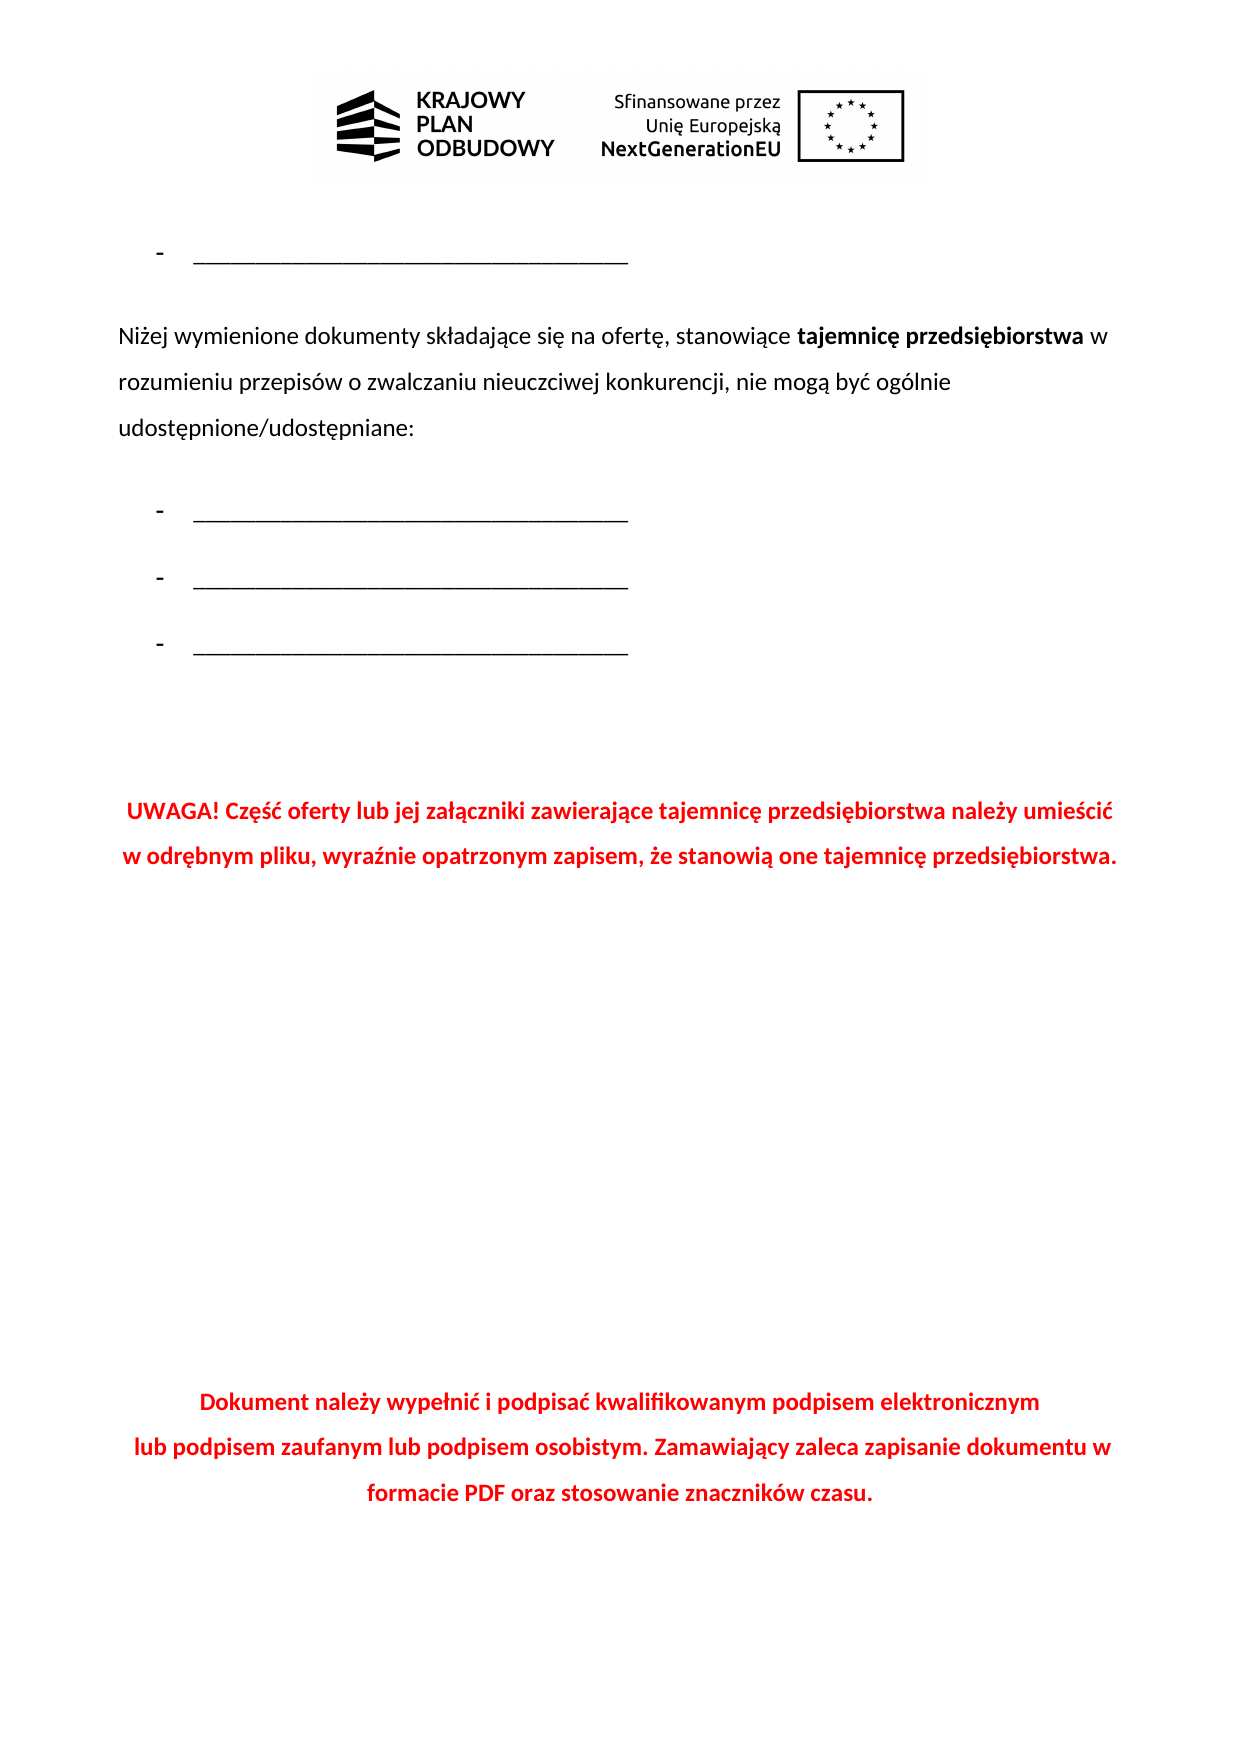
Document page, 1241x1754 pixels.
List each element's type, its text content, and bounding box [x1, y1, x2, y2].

list ___________________________________ [156, 237, 1122, 268]
list ___________________________________ [156, 628, 1122, 659]
text Dokument należy wypełnić i podpisać kwalifikowanym podpisem elektronicznym lub podpisem zaufanym lub podpisem osobistym. Zamawiający zaleca zapisanie dokumentu w formacie PDF oraz stosowanie znaczników czasu. [118, 1340, 1122, 1508]
picture [313, 67, 928, 186]
text UWAGA! Część oferty lub jej załączniki zawierające tajemnicę przedsiębiorstwa należy umieścić w odrębnym pliku, wyraźnie opatrzonym zapisem, że stanowią one tajemnicę przedsiębiorstwa. [118, 795, 1122, 871]
text Niżej wymienione dokumenty składające się na ofertę, stanowiące tajemnicę przedsiębiorstwa w rozumieniu przepisów o zwalczaniu nieuczciwej konkurencji, nie mogą być ogólnie udostępnione/udostępniane: [118, 321, 1122, 442]
list ___________________________________ [156, 562, 1122, 592]
list ___________________________________ [156, 495, 1122, 526]
